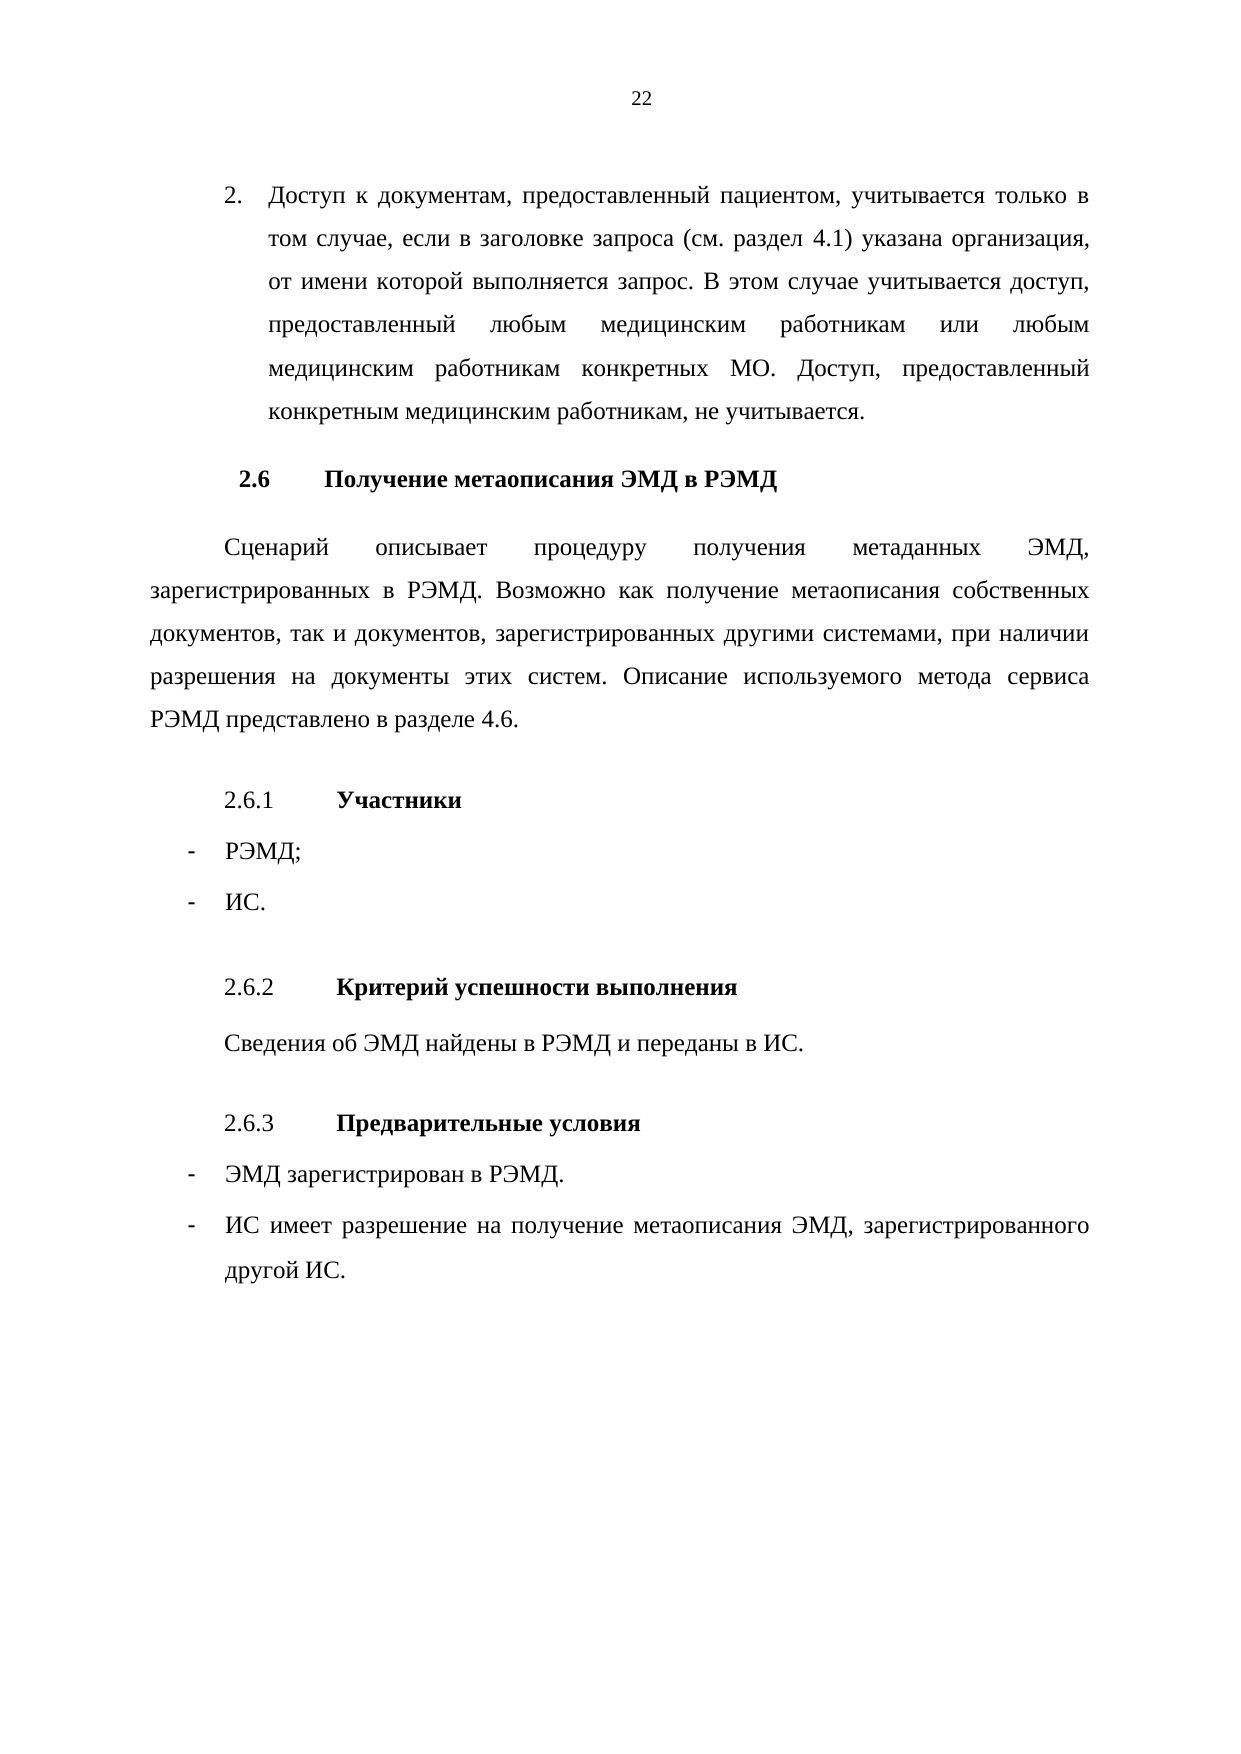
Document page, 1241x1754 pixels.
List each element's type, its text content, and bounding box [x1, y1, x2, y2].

subtitle Участники [224, 785, 1090, 814]
text ЭМД зарегистрирован в РЭМД. [187, 1156, 1090, 1190]
text Сценарий описывает процедуру получения метаданных ЭМД, зарегистрированных в РЭМД. Возможно как получение метаописания собственных документов, так и документов, зарегистрированных другими системами, при наличии разрешения на документы этих систем. Описание используемого метода сервиса РЭМД представлено в разделе 4.6. [150, 532, 1090, 733]
list Доступ к документам, предоставленный пациентом, учитывается только в том случае, если в заголовке запроса (см. раздел 4.1) указана организация, от имени которой выполняется запрос. В этом случае учитывается доступ, предоставленный любым медицинским работникам или любым медицинским работникам конкретных МО. Доступ, предоставленный конкретным медицинским работникам, не учитывается. [224, 180, 1090, 424]
subtitle Критерий успешности выполнения [224, 972, 1090, 1001]
text РЭМД; [187, 832, 1090, 867]
text ИС. [187, 883, 1090, 918]
subtitle Получение метаописания ЭМД в РЭМД [238, 464, 1090, 493]
text Сведения об ЭМД найдены в РЭМД и переданы в ИС. [150, 1028, 1090, 1056]
subtitle Предварительные условия [224, 1108, 1090, 1137]
text ИС имеет разрешение на получение метаописания ЭМД, зарегистрированного другой ИС. [187, 1207, 1090, 1284]
